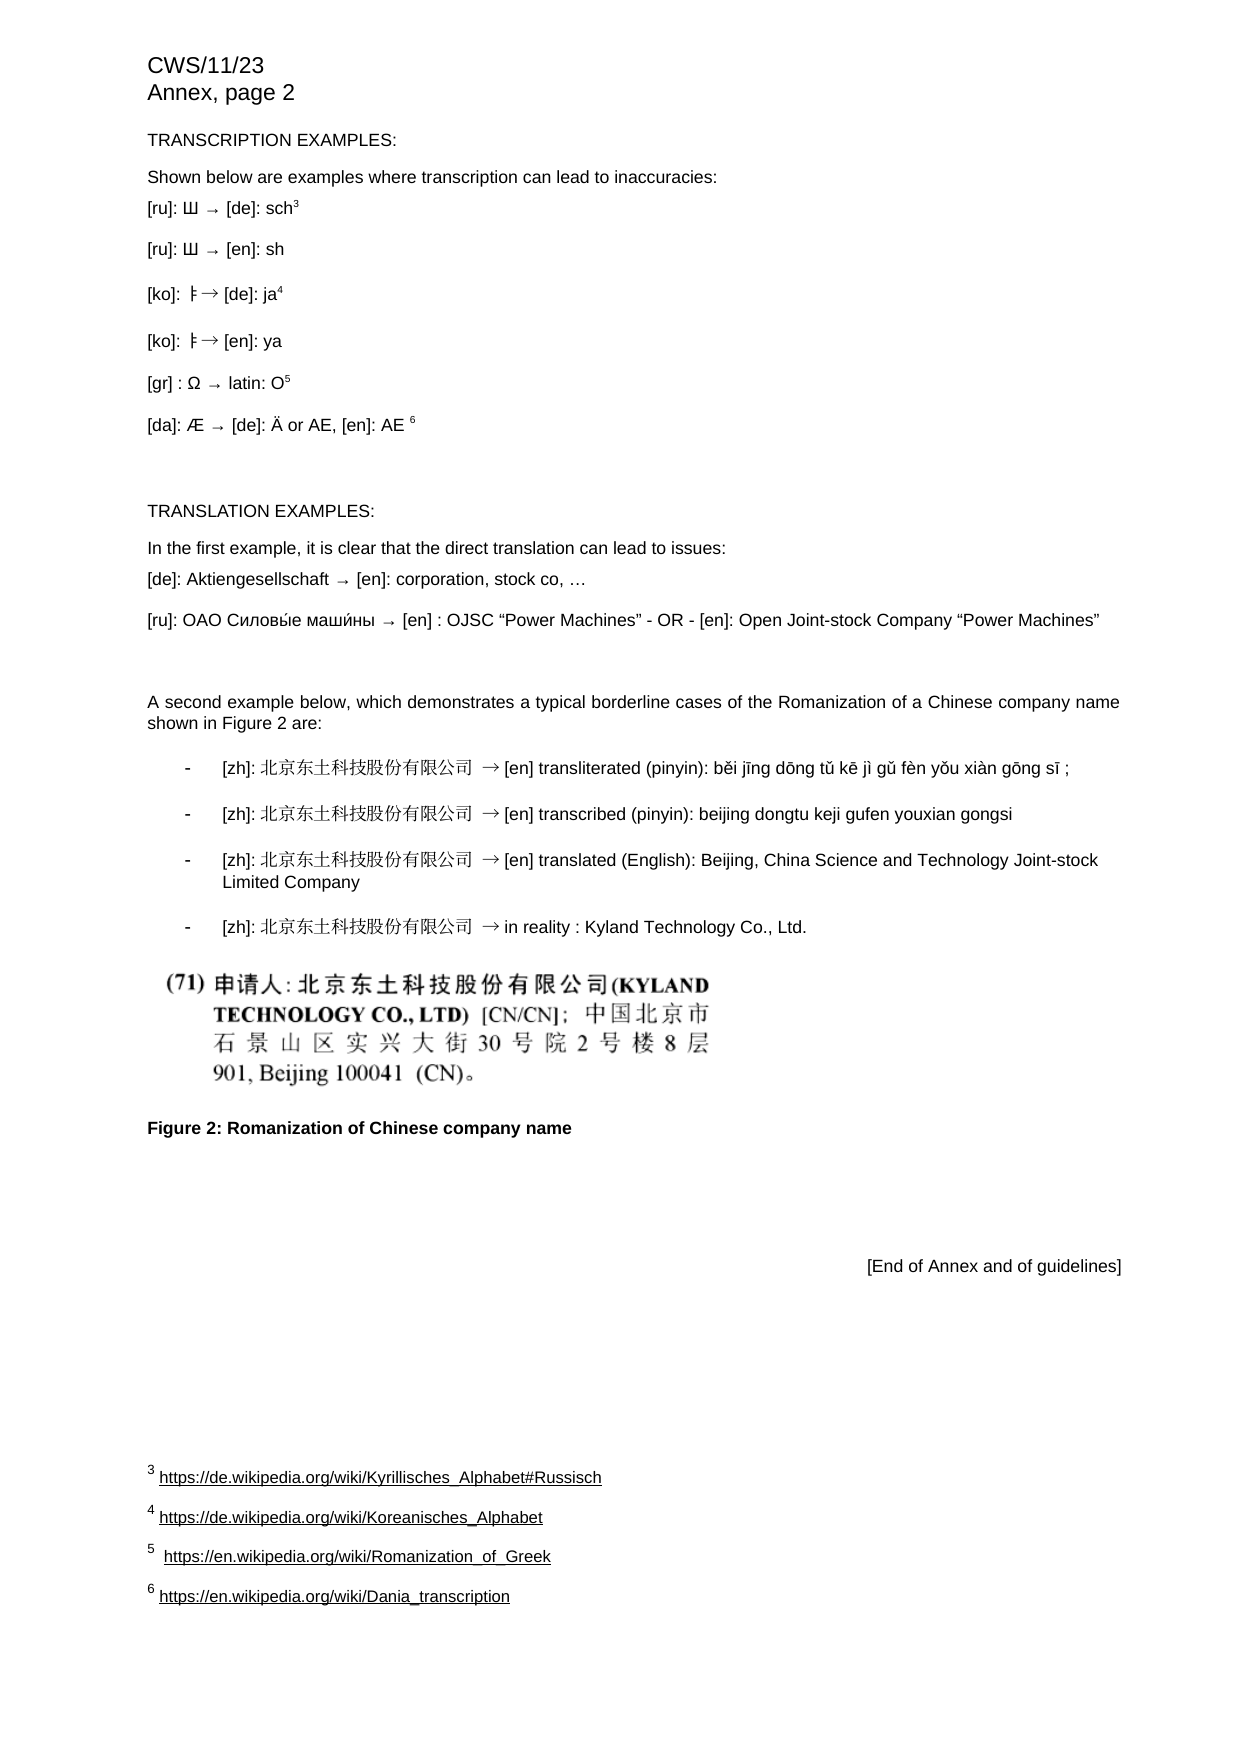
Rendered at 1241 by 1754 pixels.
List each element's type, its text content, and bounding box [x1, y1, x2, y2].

list [ko]: ㅑ→ [de]: ja [147, 280, 1122, 306]
text [End of Annex and of guidelines] [681, 1256, 1122, 1276]
subtitle Translation examples: [147, 501, 1122, 521]
subtitle Transcription examples: [147, 130, 1122, 151]
picture [147, 959, 740, 1097]
list A second example below, which demonstrates a typical borderline cases of the Romanization of a Chinese company name shown in Figure 2 are: [147, 692, 1122, 733]
list [da]: Æ → [de]: Ä or AE, [en]: AE [147, 414, 1122, 435]
list [ru]: Ш → [de]: sch [147, 198, 1122, 218]
list [zh]: 北京东土科技股份有限公司 → [en] transcribed (pinyin): beijing dongtu keji gufen youxian gongsi [184, 800, 1122, 826]
list [ru]: Ш → [en]: sh [147, 239, 1122, 259]
list [ko]: ㅑ→ [en]: ya [147, 327, 1122, 352]
text Figure 2: Romanization of Chinese company name [147, 1118, 1122, 1138]
text In the first example, it is clear that the direct translation can lead to issues: [147, 538, 1122, 558]
list [de]: Aktiengesellschaft → [en]: corporation, stock co, … [147, 568, 1122, 589]
list [gr] : Ω → latin: O [147, 373, 1122, 393]
list [ru]: ОАО Силовы́е маши́ны → [en] : OJSC “Power Machines” - OR - [en]: Open Joint-stock Company “Power Machines” [147, 610, 1122, 630]
text Shown below are examples where transcription can lead to inaccuracies: [147, 167, 1122, 187]
list [zh]: 北京东土科技股份有限公司 → [en] transliterated (pinyin): běi jīng dōng tǔ kē jì gǔ fèn yǒu xiàn gōng sī ; [184, 754, 1122, 779]
list [zh]: 北京东土科技股份有限公司 → [en] translated (English): Beijing, China Science and Technology Joint-stock Limited Company [184, 846, 1122, 892]
list [zh]: 北京东土科技股份有限公司 → in reality : Kyland Technology Co., Ltd. [184, 913, 1122, 938]
